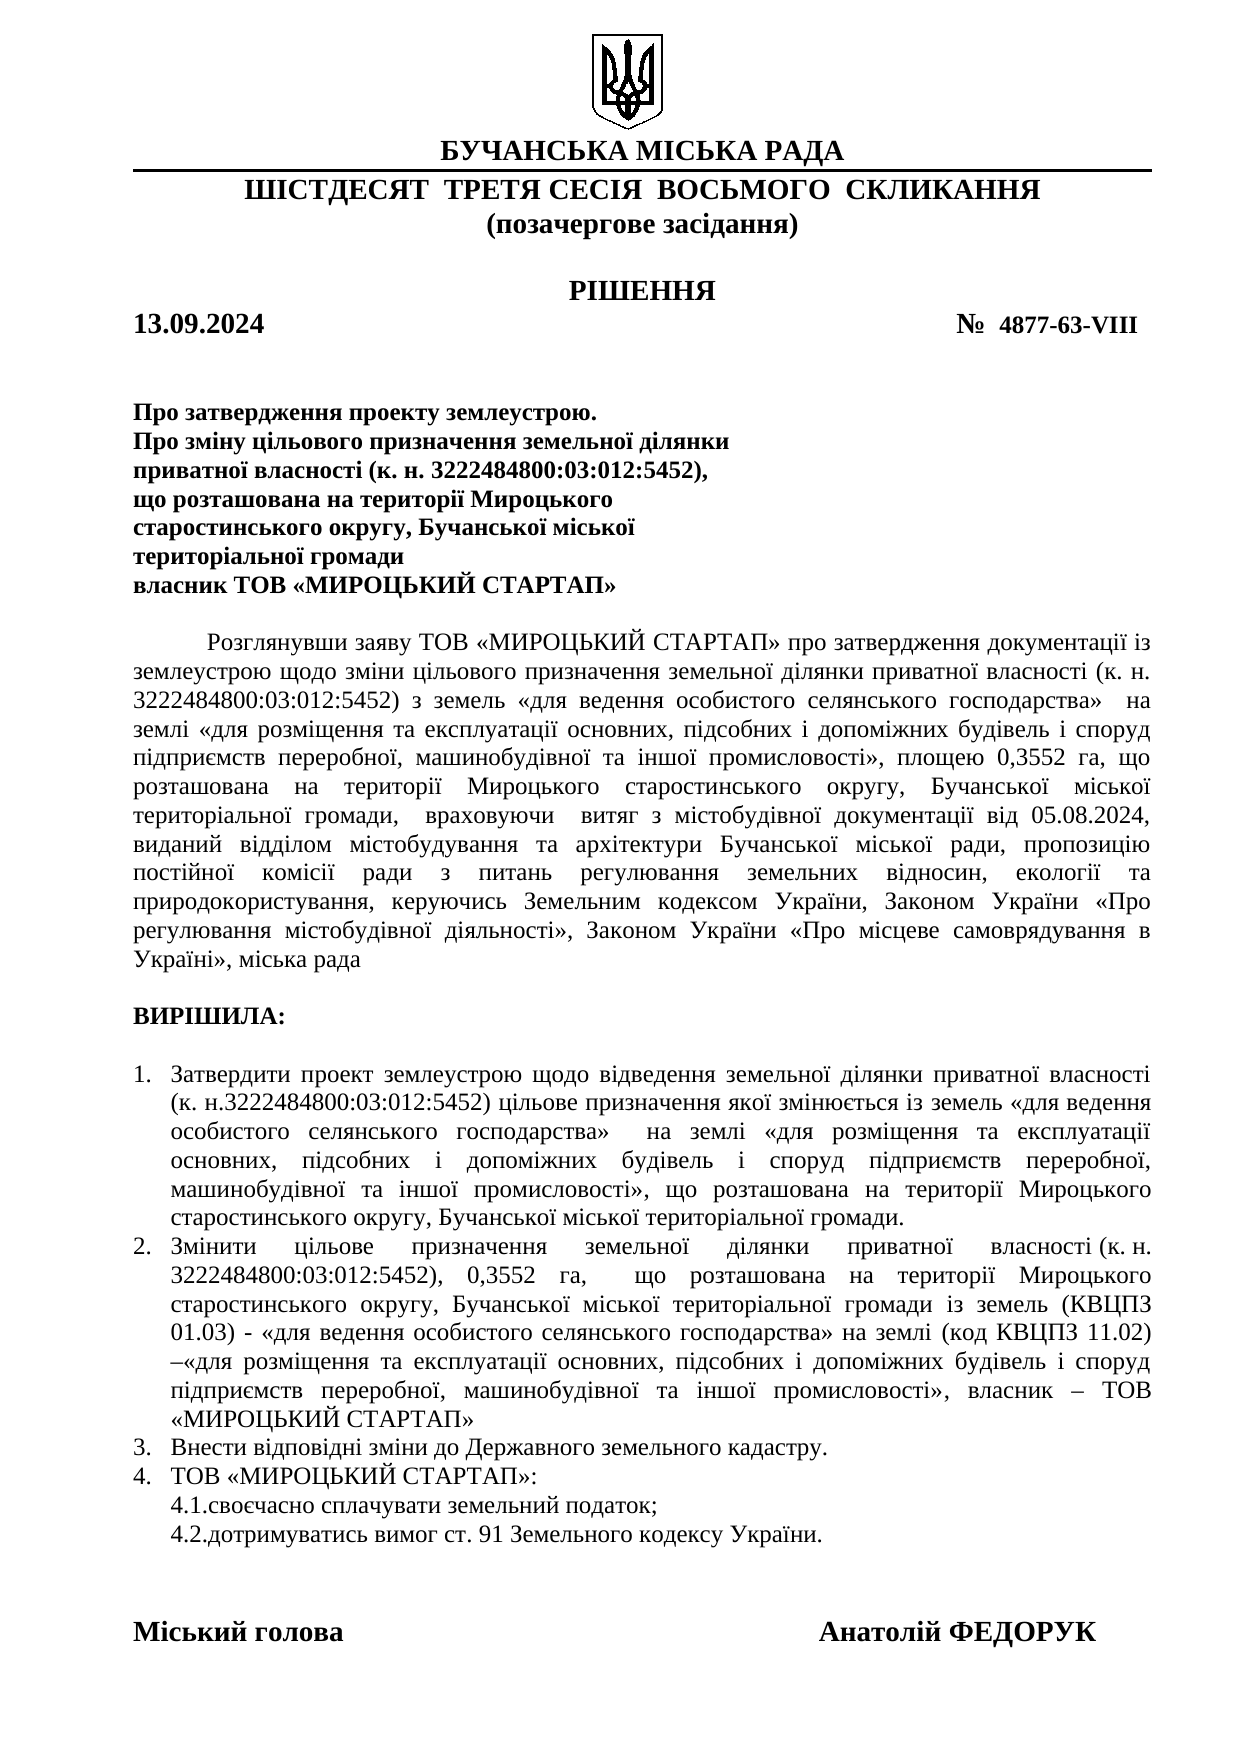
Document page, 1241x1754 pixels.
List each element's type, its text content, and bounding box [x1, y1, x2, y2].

text старостинського округу, Бучанської міської [133, 512, 1152, 541]
text територіальної громади [133, 541, 1152, 570]
list Змінити цільове призначення земельної ділянки приватної власності (к. н. 3222484800:03:012:5452), 0,3552 га, що розташована на території Мироцького старостинського округу, Бучанської міської територіальної громади із земель (КВЦПЗ 01.03) - «для ведення особистого селянського господарства» на землі (код КВЦПЗ 11.02) –«для розміщення та експлуатації основних, підсобних і допоміжних будівель і споруд підприємств переробної, машинобудівної та іншої промисловості», власник – ТОВ «МИРОЦЬКИЙ СТАРТАП» [133, 1231, 1152, 1432]
text Про затвердження проекту землеустрою. [133, 397, 1152, 426]
text ШІСТДЕСЯТ ТРЕТЯ СЕСІЯ ВОСЬМОГО СКЛИКАННЯ [133, 172, 1152, 206]
list 4.1.своєчасно сплачувати земельний податок; [170, 1490, 1152, 1519]
list Внести відповідні зміни до Державного земельного кадастру. [133, 1432, 1152, 1461]
text (позачергове засідання) [133, 206, 1152, 239]
text БУЧАНСЬКА МІСЬКА РАДА [133, 133, 1152, 169]
text ВИРІШИЛА: [133, 1001, 1152, 1030]
list ТОВ «МИРОЦЬКИЙ СТАРТАП»: [133, 1461, 1152, 1490]
list Затвердити проект землеустрою щодо відведення земельної ділянки приватної власності (к. н.3222484800:03:012:5452) цільове призначення якої змінюється із земель «для ведення особистого селянського господарства» на землі «для розміщення та експлуатації основних, підсобних і допоміжних будівель і споруд підприємств переробної, машинобудівної та іншої промисловості», що розташована на території Мироцького старостинського округу, Бучанської міської територіальної громади. [133, 1059, 1152, 1231]
text власник ТОВ «МИРОЦЬКИЙ СТАРТАП» [133, 570, 1152, 599]
text Розглянувши заяву ТОВ «МИРОЦЬКИЙ СТАРТАП» про затвердження документації із землеустрою щодо зміни цільового призначення земельної ділянки приватної власності (к. н. 3222484800:03:012:5452) з земель «для ведення особистого селянського господарства» на землі «для розміщення та експлуатації основних, підсобних і допоміжних будівель і споруд підприємств переробної, машинобудівної та іншої промисловості», площею 0,3552 га, що розташована на території Мироцького старостинського округу, Бучанської міської територіальної громади, враховуючи витяг з містобудівної документації від 05.08.2024, виданий відділом містобудування та архітектури Бучанської міської ради, пропозицію постійної комісії ради з питань регулювання земельних відносин, екології та природокористування, керуючись Земельним кодексом України, Законом України «Про регулювання містобудівної діяльності», Законом України «Про місцеве самоврядування в Україні», міська рада [133, 627, 1152, 972]
text 13.09.2024 № 4877-63-VIІІ [133, 306, 1152, 340]
text що розташована на території Мироцького [133, 484, 1152, 512]
text Про зміну цільового призначення земельної ділянки [133, 426, 1152, 455]
text приватної власності (к. н. 3222484800:03:012:5452), [133, 455, 1152, 484]
text Міський голова Анатолій ФЕДОРУК [133, 1614, 1152, 1648]
list 4.2.дотримуватись вимог ст. 91 Земельного кодексу України. [170, 1519, 1152, 1547]
text РІШЕННЯ [133, 273, 1152, 306]
